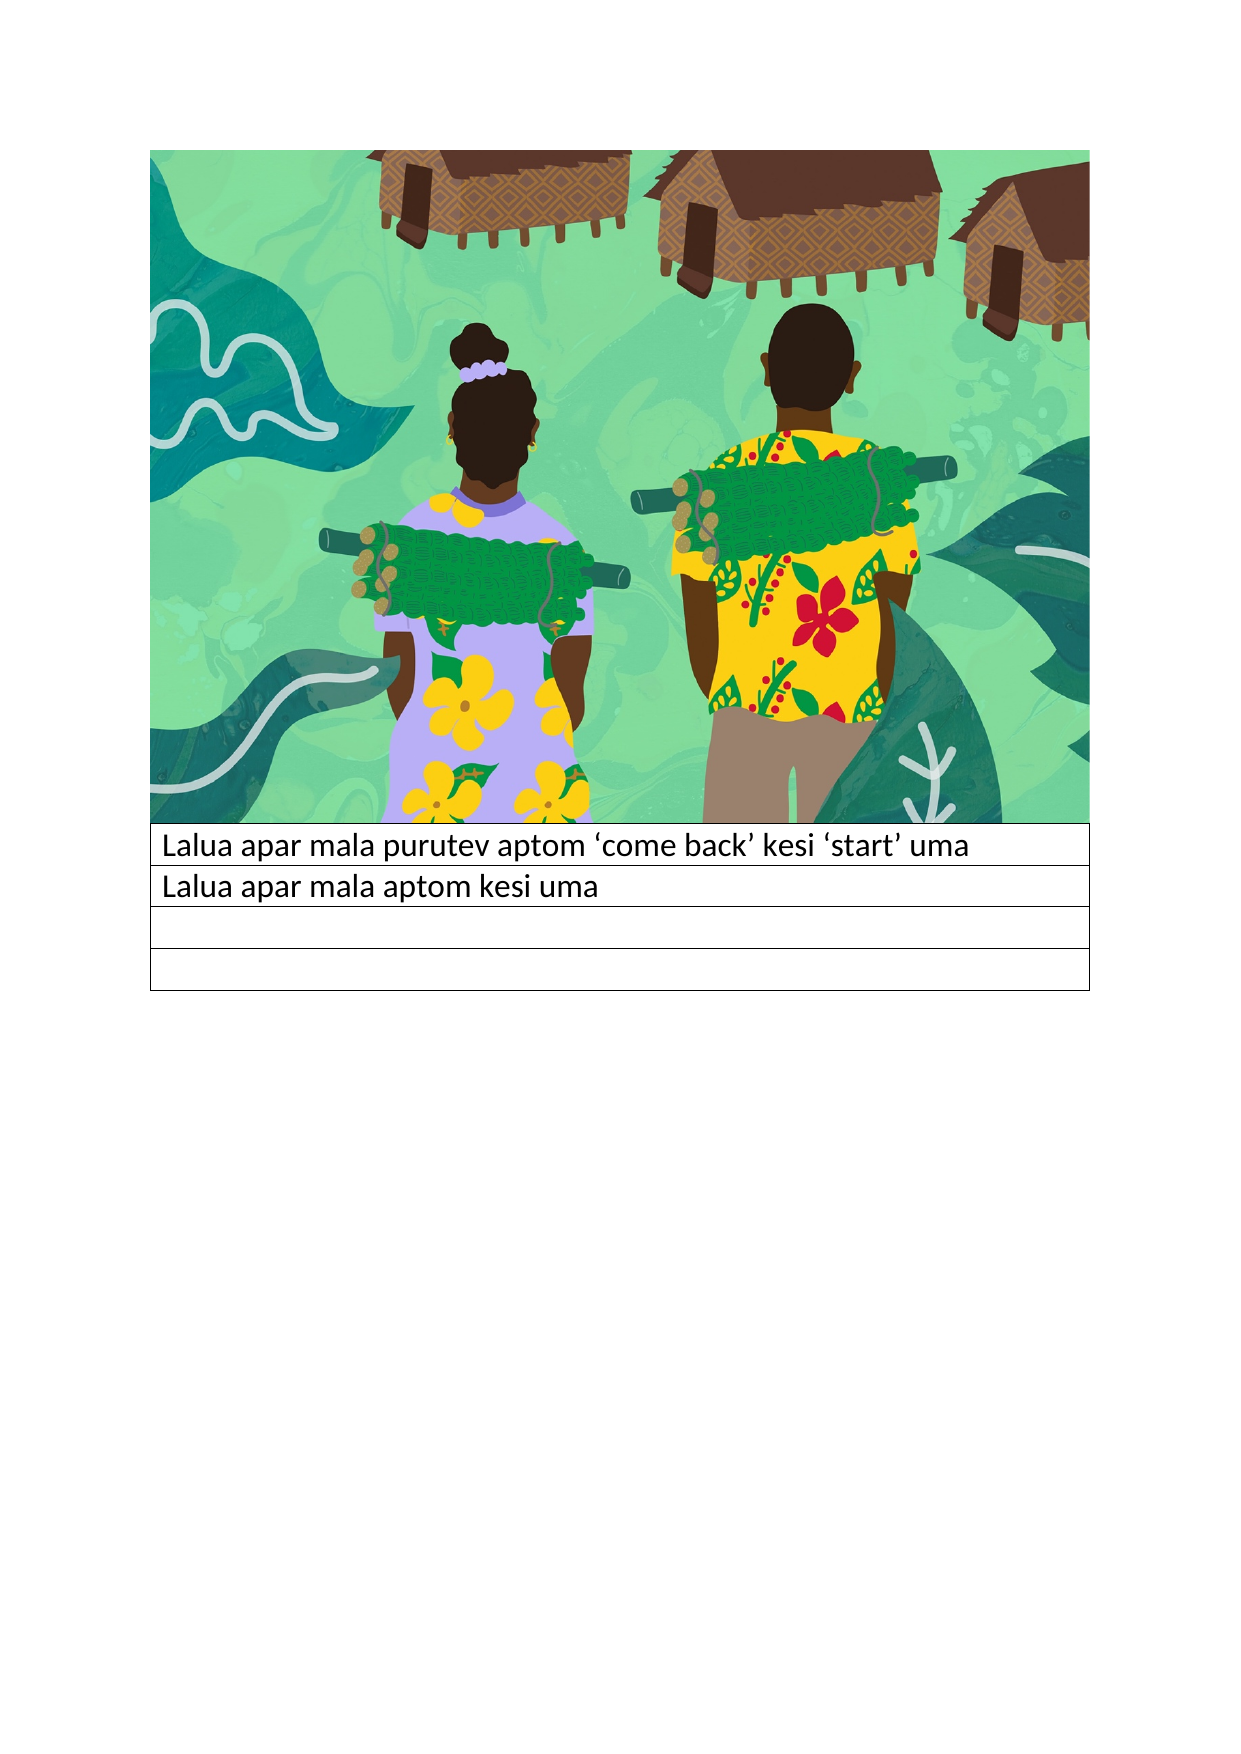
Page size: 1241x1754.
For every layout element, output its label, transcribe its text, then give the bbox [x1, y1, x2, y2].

picture [150, 150, 1090, 823]
table_cell Lalua apar mala aptom kesi uma [151, 866, 1089, 906]
table_header Lalua apar mala purutev aptom ‘come back’ kesi ‘start’ uma [151, 824, 1089, 864]
table_cell [151, 907, 1089, 948]
table_cell [151, 949, 1089, 990]
